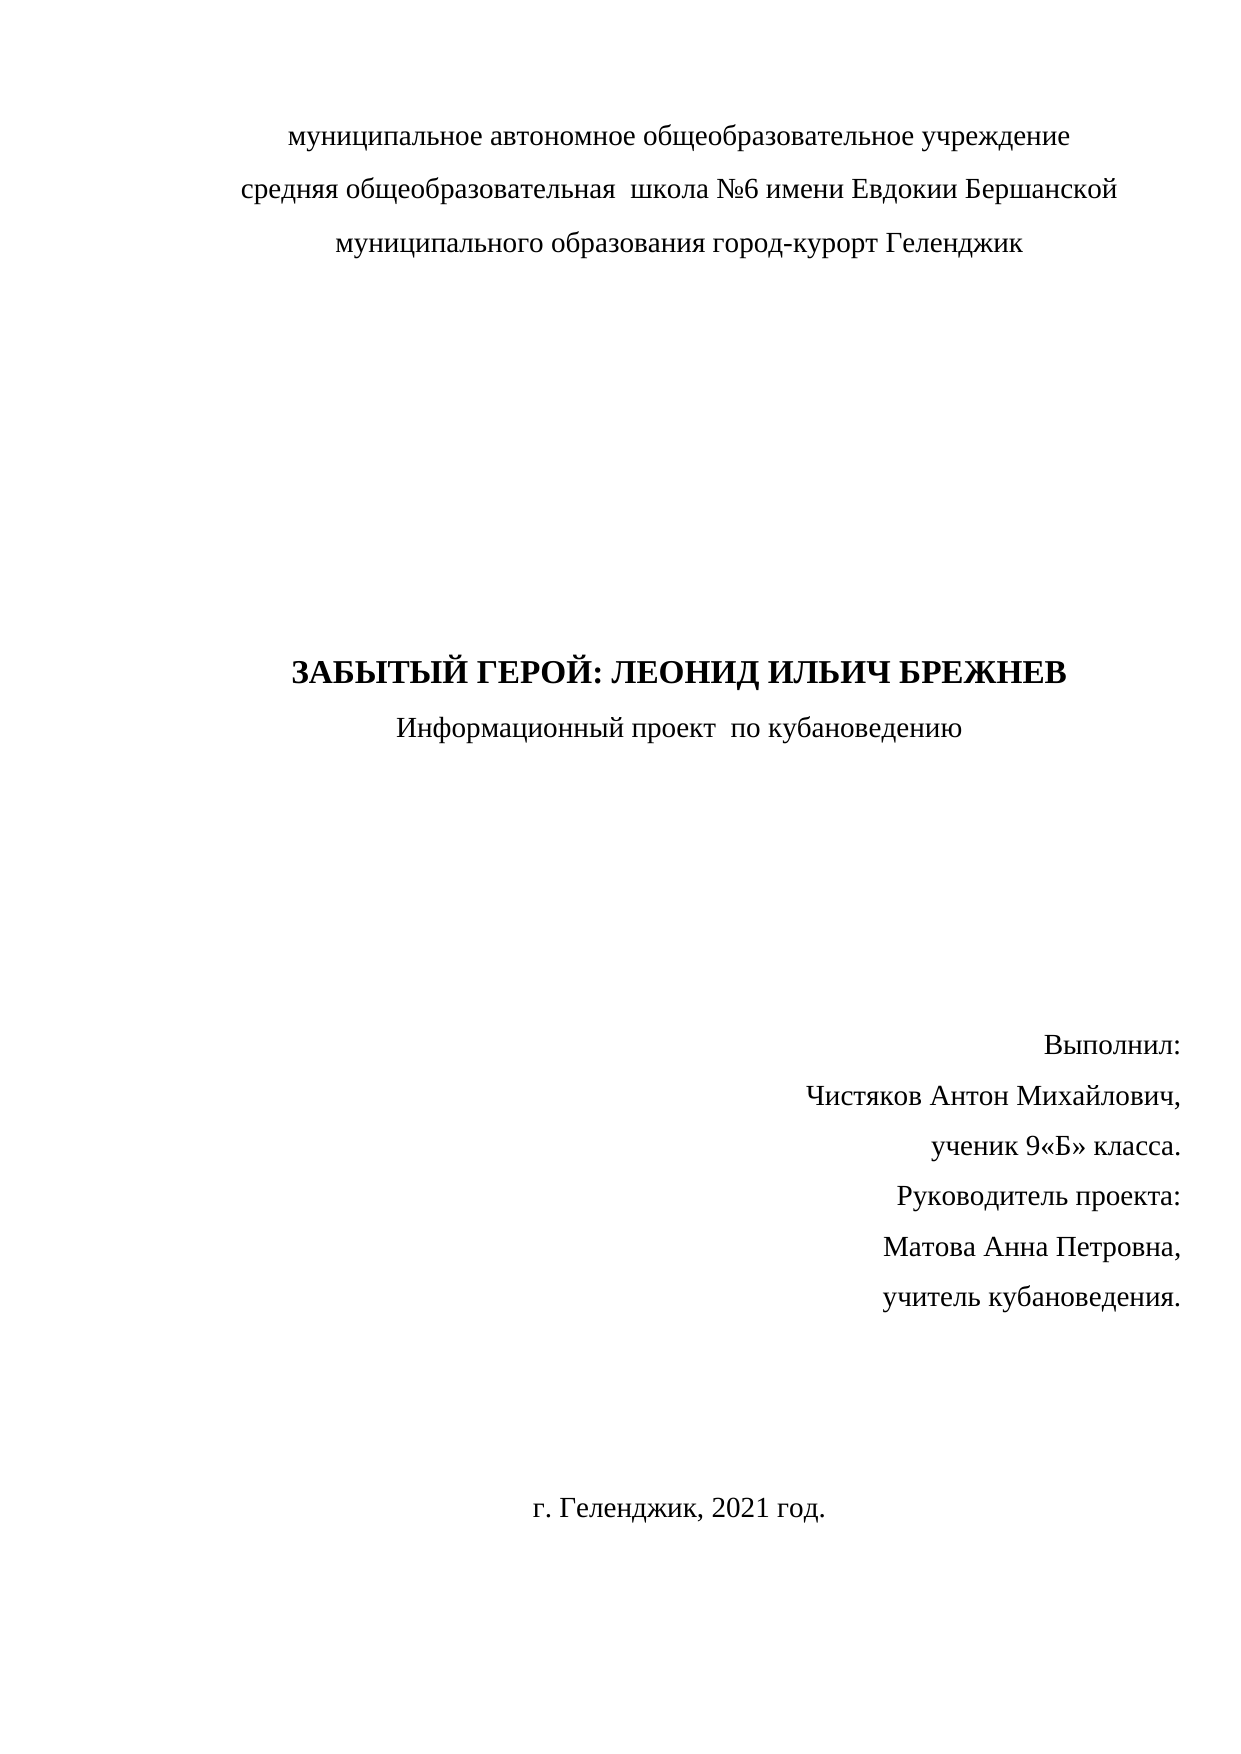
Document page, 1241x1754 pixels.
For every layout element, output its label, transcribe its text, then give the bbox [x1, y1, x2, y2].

text Чистяков Антон Михайлович, [251, 1078, 1181, 1111]
text средняя общеобразовательная школа №6 имени Евдокии Бершанской [177, 172, 1181, 205]
text учитель кубановедения. [251, 1279, 1181, 1313]
text Выполнил: [251, 1027, 1181, 1061]
text муниципальное автономное общеобразовательное учреждение [177, 118, 1181, 152]
text Информационный проект по кубановедению [177, 710, 1181, 743]
text ЗАБЫТЫЙ ГЕРОЙ: ЛЕОНИД ИЛЬИЧ БРЕЖНЕВ [177, 652, 1181, 691]
text муниципального образования город-курорт Геленджик [177, 225, 1181, 258]
text Руководитель проекта: [251, 1178, 1181, 1212]
text ученик 9«Б» класса. [325, 1128, 1181, 1162]
text Матова Анна Петровна, [251, 1229, 1181, 1262]
text г. Геленджик, 2021 год. [177, 1490, 1181, 1523]
